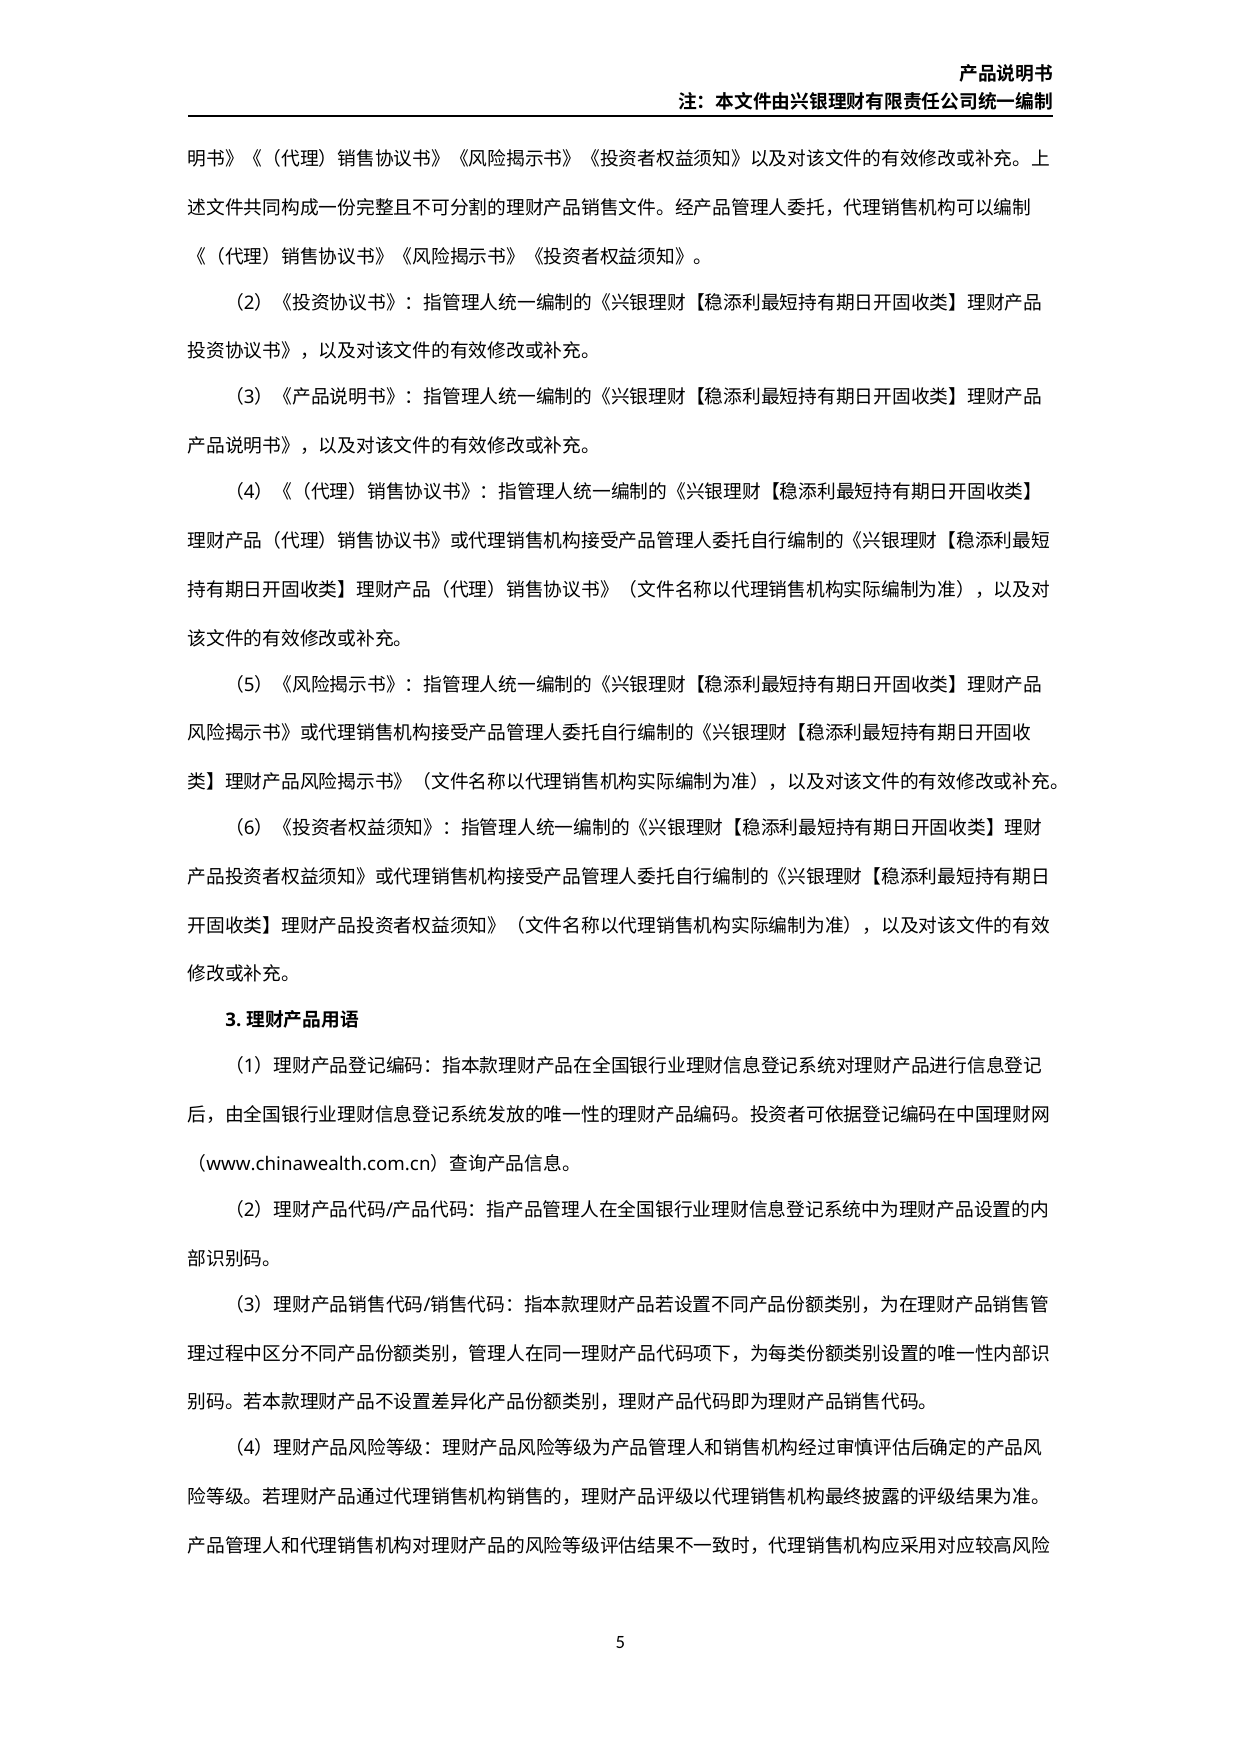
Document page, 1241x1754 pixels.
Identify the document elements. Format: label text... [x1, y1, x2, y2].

text （3）理财产品销售代码/销售代码：指本款理财产品若设置不同产品份额类别，为在理财产品销售管理过程中区分不同产品份额类别，管理人在同一理财产品代码项下，为每类份额类别设置的唯一性内部识别码。若本款理财产品不设置差异化产品份额类别，理财产品代码即为理财产品销售代码。 [187, 1287, 1053, 1417]
text （6）《投资者权益须知》：指管理人统一编制的《兴银理财【稳添利最短持有期日开固收类】理财产品投资者权益须知》或代理销售机构接受产品管理人委托自行编制的《兴银理财【稳添利最短持有期日开固收类】理财产品投资者权益须知》（文件名称以代理销售机构实际编制为准），以及对该文件的有效修改或补充。 [187, 810, 1053, 989]
text 3. 理财产品用语 [187, 1002, 1053, 1035]
text （4）《（代理）销售协议书》：指管理人统一编制的《兴银理财【稳添利最短持有期日开固收类】理财产品（代理）销售协议书》或代理销售机构接受产品管理人委托自行编制的《兴银理财【稳添利最短持有期日开固收类】理财产品（代理）销售协议书》（文件名称以代理销售机构实际编制为准），以及对该文件的有效修改或补充。 [187, 474, 1053, 653]
text （2）《投资协议书》：指管理人统一编制的《兴银理财【稳添利最短持有期日开固收类】理财产品投资协议书》，以及对该文件的有效修改或补充。 [187, 285, 1053, 366]
text （2）理财产品代码/产品代码：指产品管理人在全国银行业理财信息登记系统中为理财产品设置的内部识别码。 [187, 1192, 1053, 1273]
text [187, 141, 1053, 271]
text （1）理财产品登记编码：指本款理财产品在全国银行业理财信息登记系统对理财产品进行信息登记后，由全国银行业理财信息登记系统发放的唯一性的理财产品编码。投资者可依据登记编码在中国理财网（www.chinawealth.com.cn）查询产品信息。 [187, 1048, 1053, 1178]
text （3）《产品说明书》：指管理人统一编制的《兴银理财【稳添利最短持有期日开固收类】理财产品产品说明书》，以及对该文件的有效修改或补充。 [187, 379, 1053, 461]
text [187, 1430, 1053, 1560]
text （5）《风险揭示书》：指管理人统一编制的《兴银理财【稳添利最短持有期日开固收类】理财产品风险揭示书》或代理销售机构接受产品管理人委托自行编制的《兴银理财【稳添利最短持有期日开固收类】理财产品风险揭示书》（文件名称以代理销售机构实际编制为准），以及对该文件的有效修改或补充。 [187, 667, 1053, 797]
